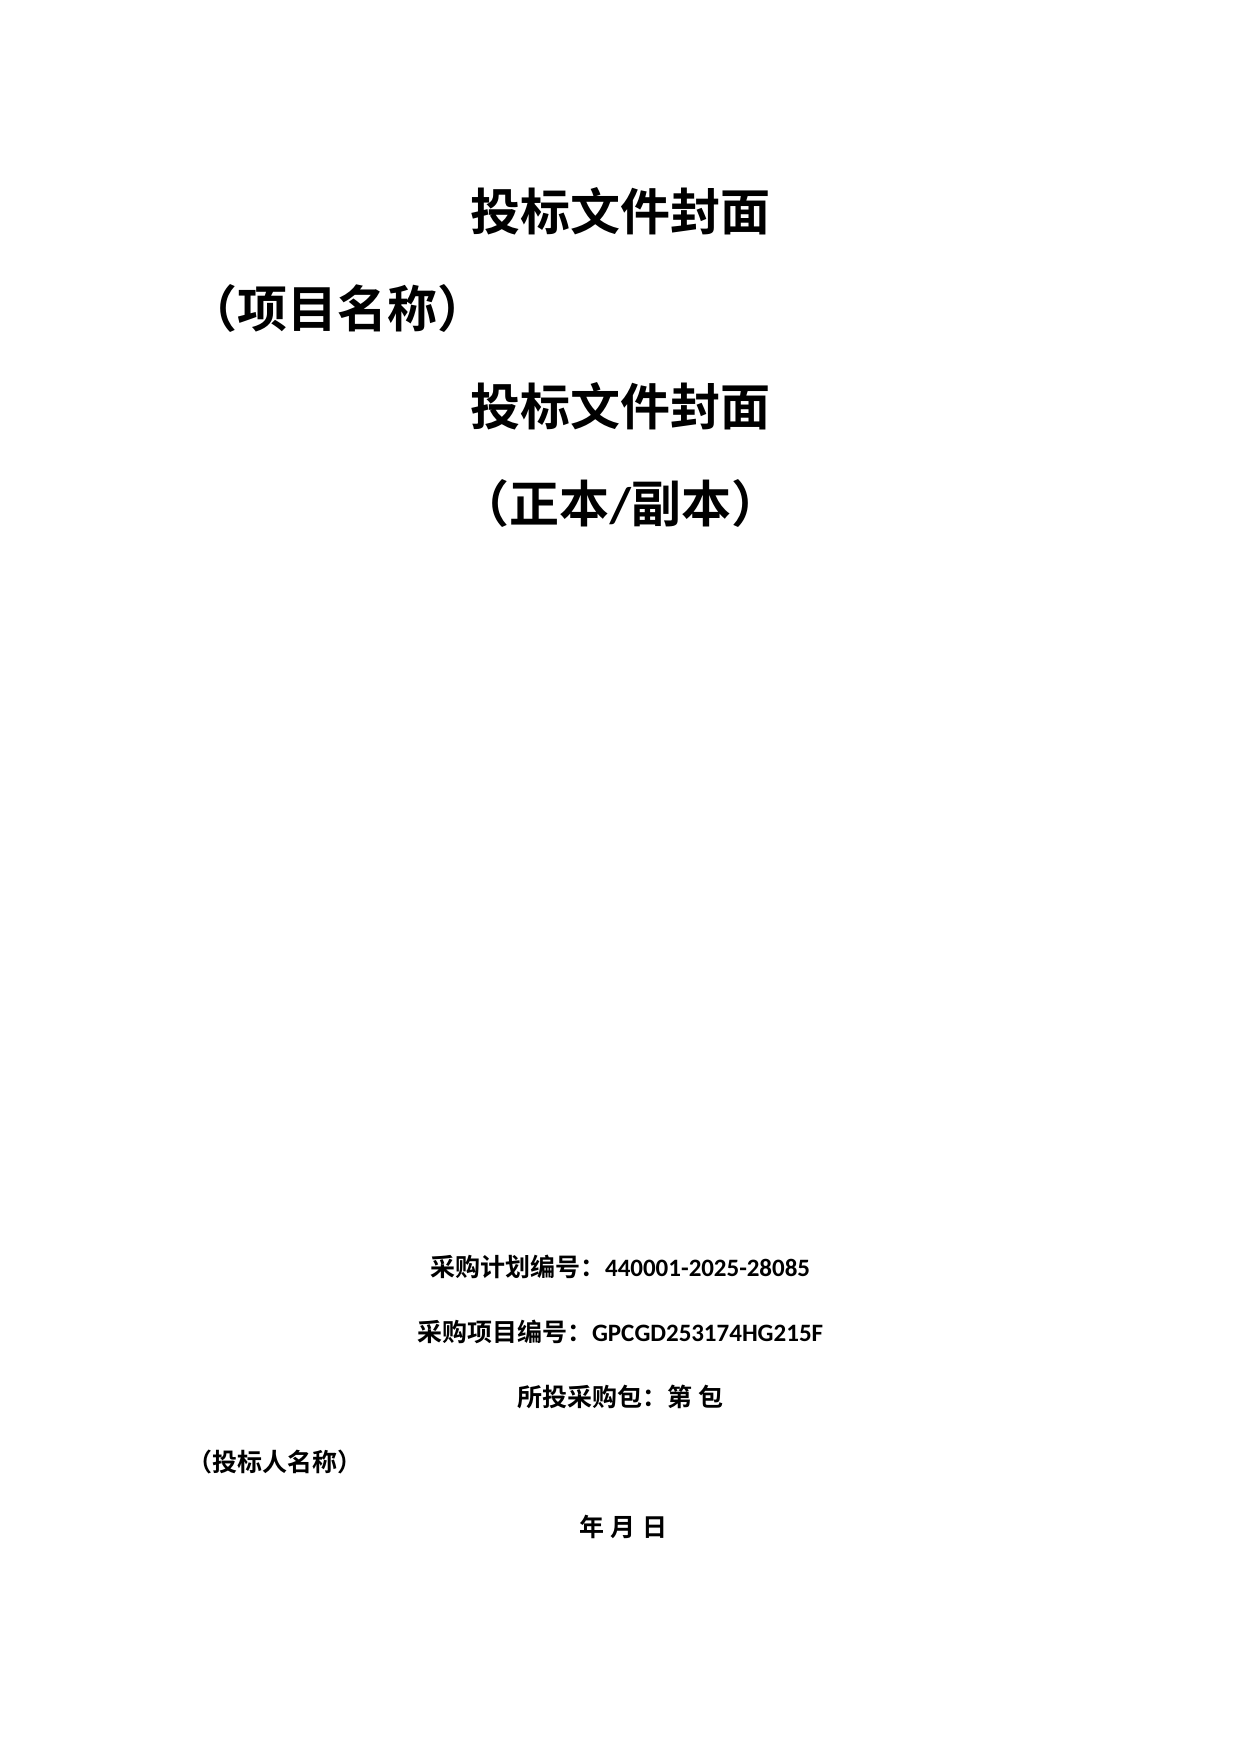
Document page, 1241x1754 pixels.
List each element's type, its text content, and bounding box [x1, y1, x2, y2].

text 投标文件封面 [187, 162, 1053, 259]
text 年 月 日 [187, 1494, 1053, 1559]
text 投标文件封面 [187, 357, 1053, 454]
text 采购项目编号：GPCGD253174HG215F [187, 1299, 1053, 1364]
text （项目名称） [187, 259, 1053, 357]
text 采购计划编号：440001-2025-28085 [187, 1234, 1053, 1299]
text 所投采购包：第 包 [187, 1364, 1053, 1429]
text （正本/副本） [187, 454, 1053, 1234]
text （投标人名称） [187, 1429, 1053, 1494]
